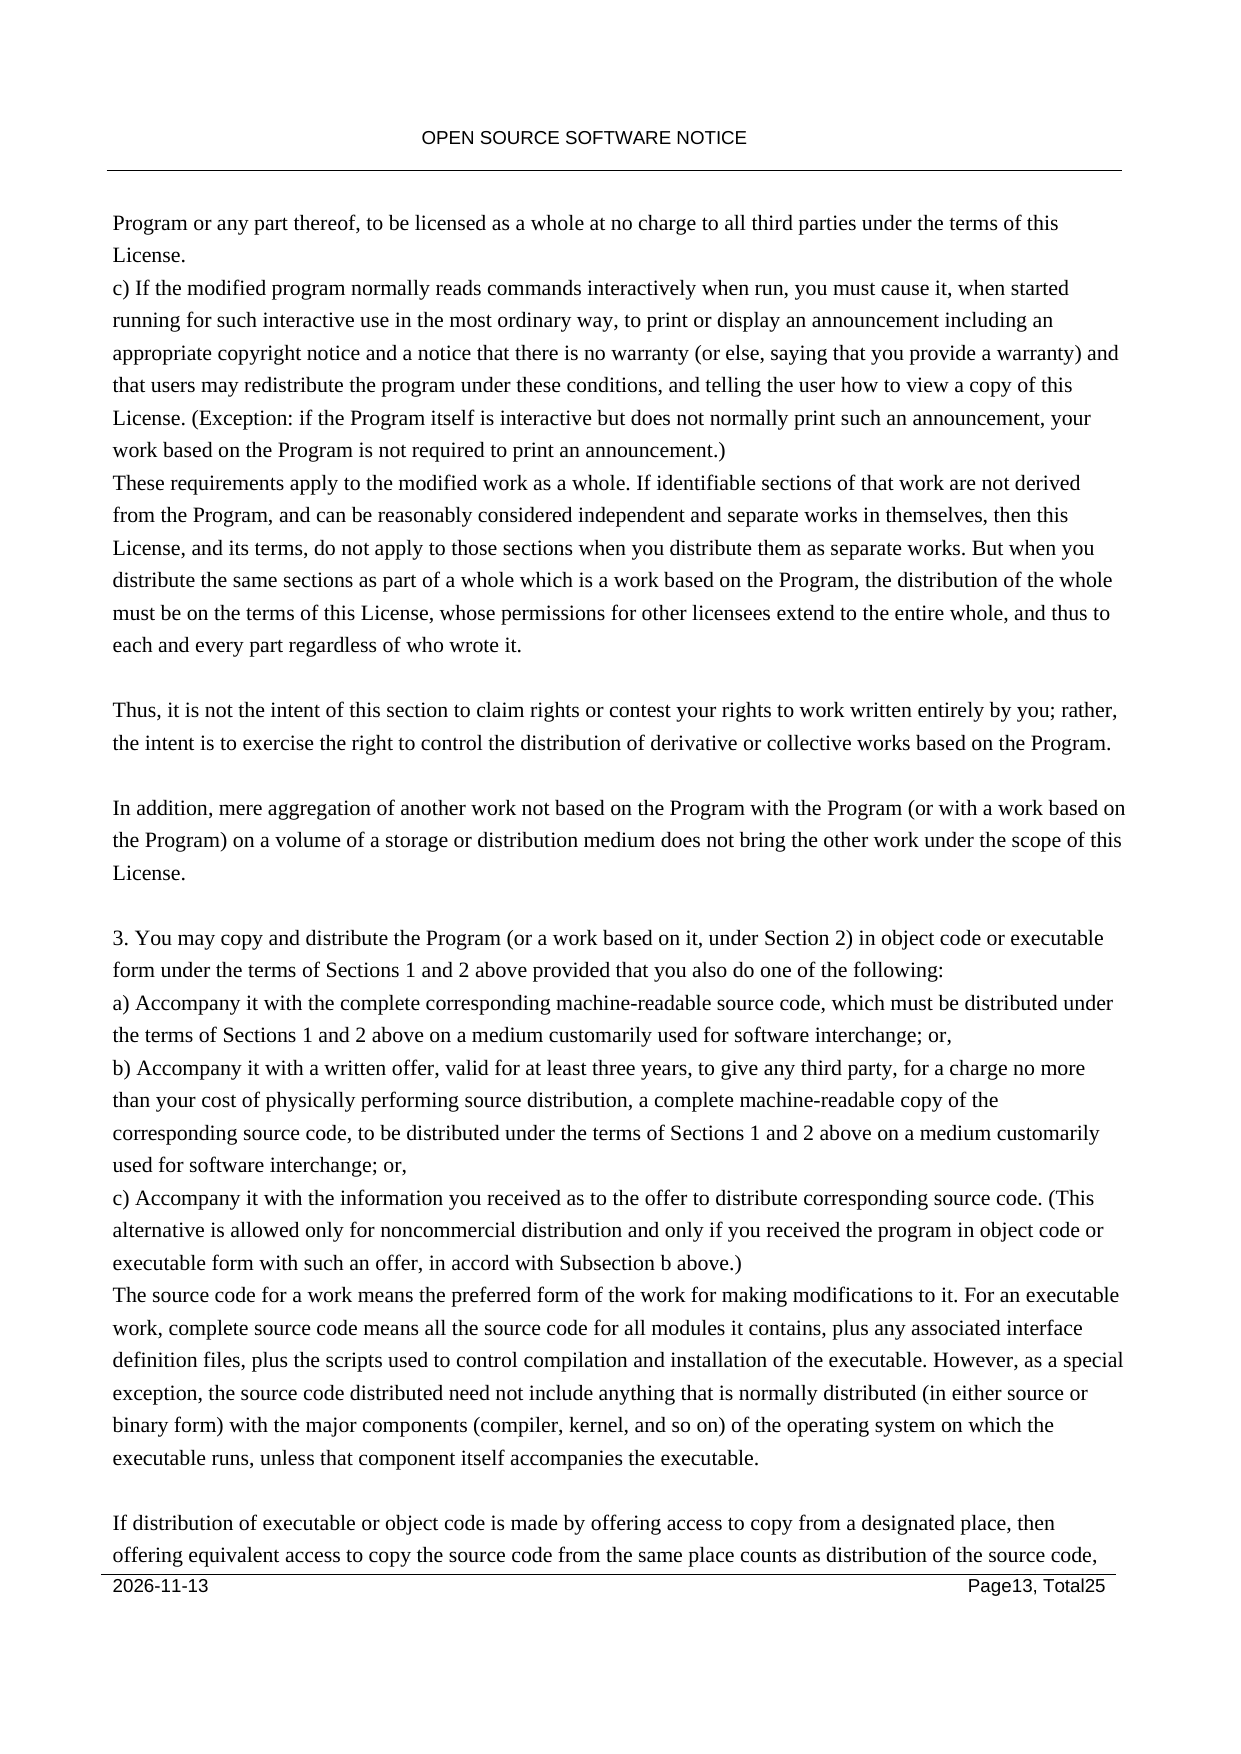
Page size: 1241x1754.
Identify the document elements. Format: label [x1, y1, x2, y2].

text [112, 206, 1128, 1571]
